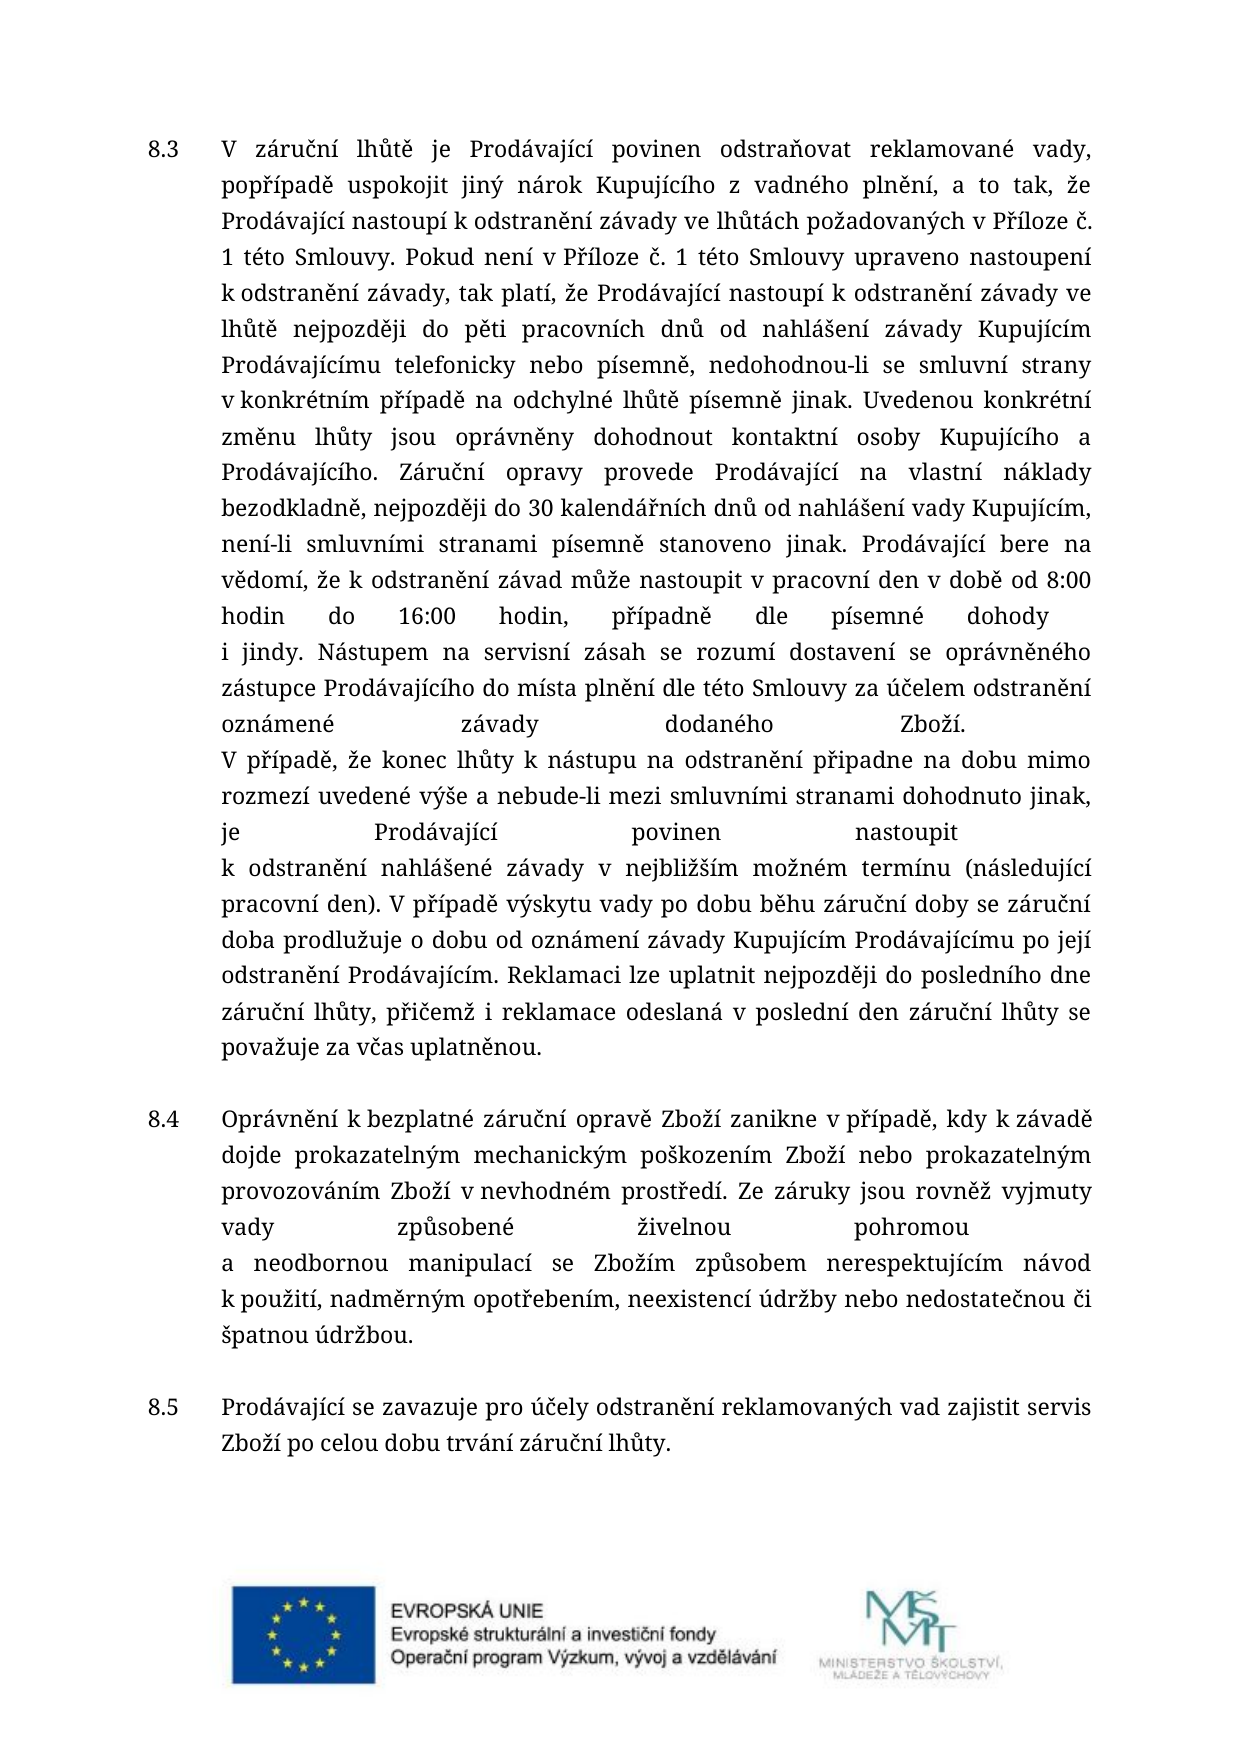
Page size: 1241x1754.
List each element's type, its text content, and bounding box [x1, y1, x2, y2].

text 8.3 V záruční lhůtě je Prodávající povinen odstraňovat reklamované vady, popřípadě uspokojit jiný nárok Kupujícího z vadného plnění, a to tak, že Prodávající nastoupí k odstranění závady ve lhůtách požadovaných v Příloze č. 1 této Smlouvy. Pokud není v Příloze č. 1 této Smlouvy upraveno nastoupení k odstranění závady, tak platí, že Prodávající nastoupí k odstranění závady ve lhůtě nejpozději do pěti pracovních dnů od nahlášení závady Kupujícím Prodávajícímu telefonicky nebo písemně, nedohodnou-li se smluvní strany v konkrétním případě na odchylné lhůtě písemně jinak. Uvedenou konkrétní změnu lhůty jsou oprávněny dohodnout kontaktní osoby Kupujícího a Prodávajícího. Záruční opravy provede Prodávající na vlastní náklady bezodkladně, nejpozději do 30 kalendářních dnů od nahlášení vady Kupujícím, není-li smluvními stranami písemně stanoveno jinak. Prodávající bere na vědomí, že k odstranění závad může nastoupit v pracovní den v době od 8:00 hodin do 16:00 hodin, případně dle písemné dohody i jindy. Nástupem na servisní zásah se rozumí dostavení se oprávněného zástupce Prodávajícího do místa plnění dle této Smlouvy za účelem odstranění oznámené závady dodaného Zboží. V případě, že konec lhůty k nástupu na odstranění připadne na dobu mimo rozmezí uvedené výše a nebude-li mezi smluvními stranami dohodnuto jinak, je Prodávající povinen nastoupit k odstranění nahlášené závady v nejbližším možném termínu (následující pracovní den). V případě výskytu vady po dobu běhu záruční doby se záruční doba prodlužuje o dobu od oznámení závady Kupujícím Prodávajícímu po její odstranění Prodávajícím. Reklamaci lze uplatnit nejpozději do posledního dne záruční lhůty, přičemž i reklamace odeslaná v poslední den záruční lhůty se považuje za včas uplatněnou. [148, 133, 1093, 1063]
text 8.5 Prodávající se zavazuje pro účely odstranění reklamovaných vad zajistit servis Zboží po celou dobu trvání záruční lhůty. [148, 1391, 1093, 1458]
picture [160, 1538, 1081, 1720]
text 8.4 Oprávnění k bezplatné záruční opravě Zboží zanikne v případě, kdy k závadě dojde prokazatelným mechanickým poškozením Zboží nebo prokazatelným provozováním Zboží v nevhodném prostředí. Ze záruky jsou rovněž vyjmuty vady způsobené živelnou pohromou a neodbornou manipulací se Zbožím způsobem nerespektujícím návod k použití, nadměrným opotřebením, neexistencí údržby nebo nedostatečnou či špatnou údržbou. [148, 1103, 1093, 1350]
